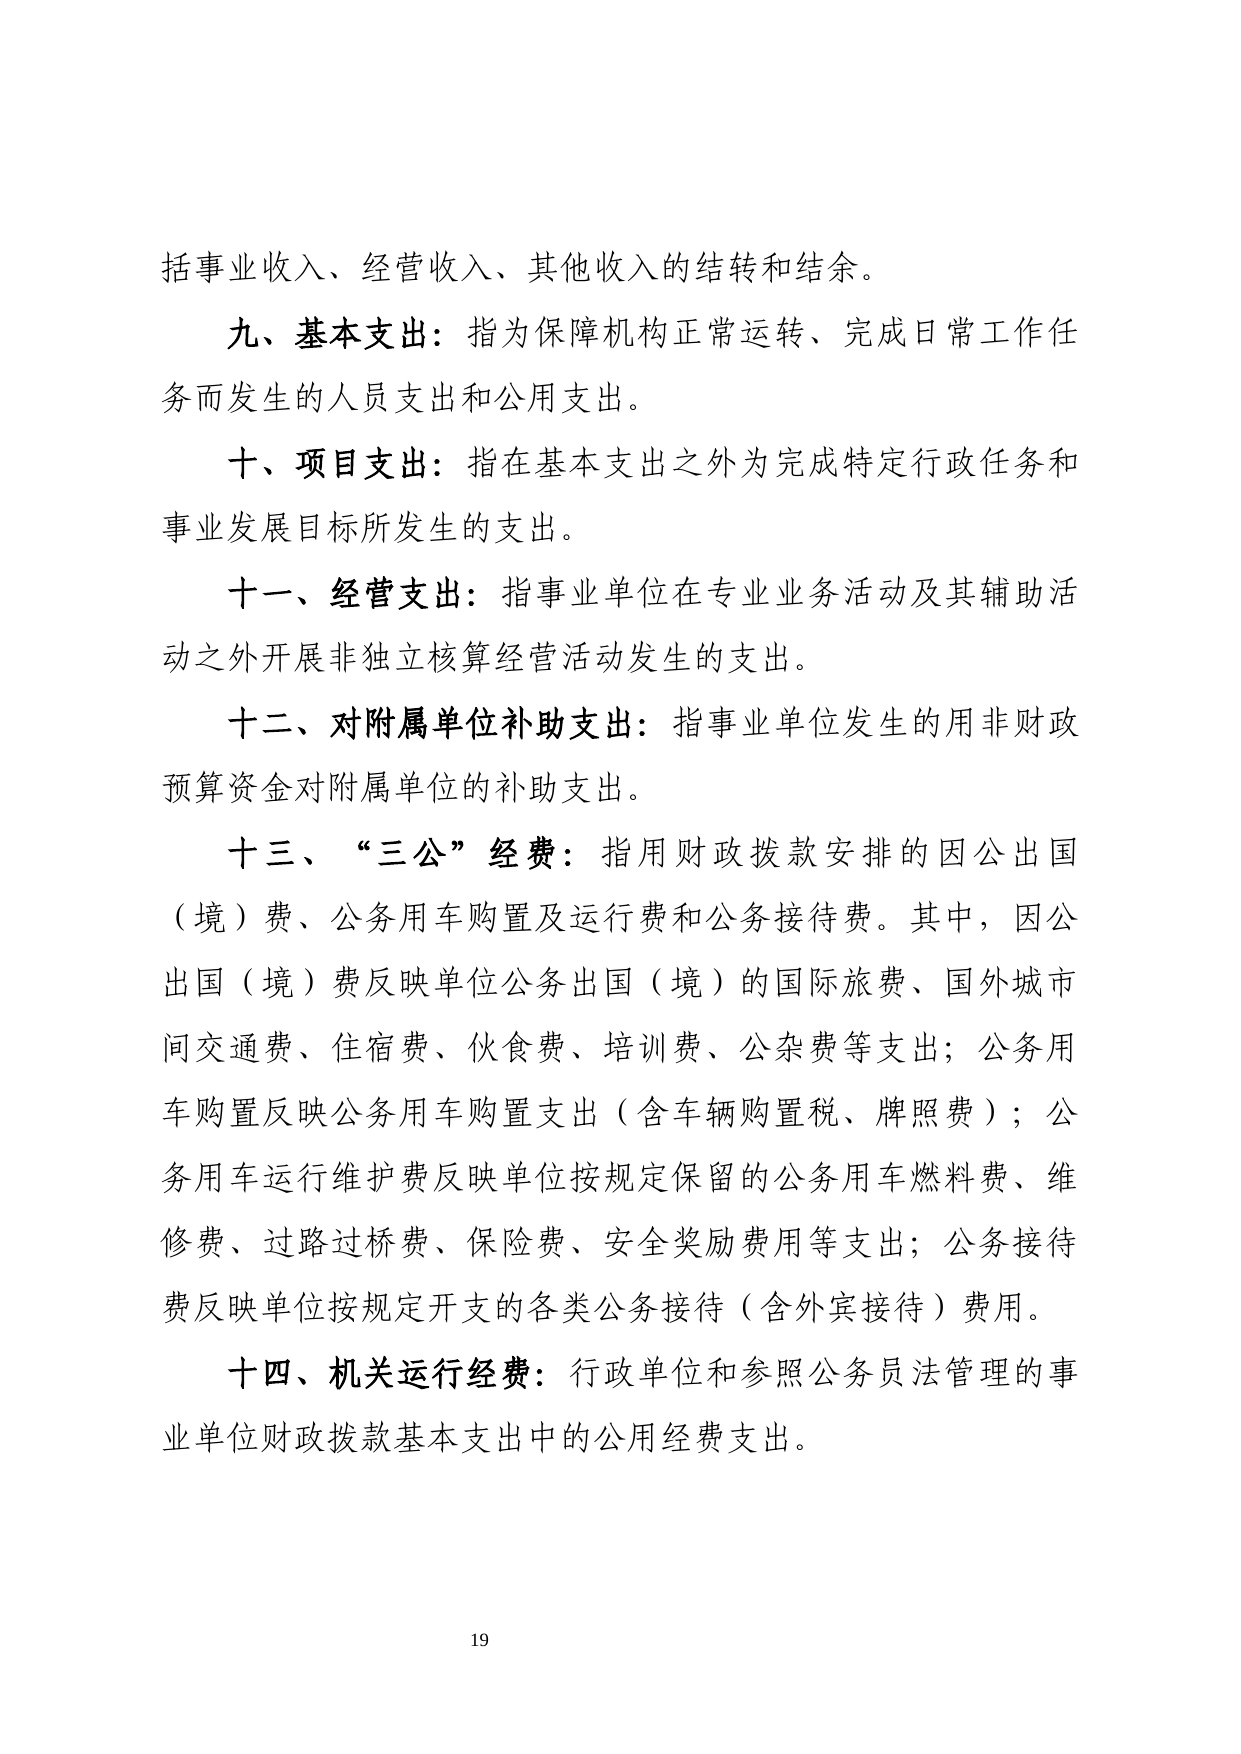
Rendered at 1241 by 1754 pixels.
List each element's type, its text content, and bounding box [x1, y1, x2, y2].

text 十四、机关运行经费：行政单位和参照公务员法管理的事业单位财政拨款基本支出中的公用经费支出。 [159, 1338, 1081, 1468]
text 九、基本支出：指为保障机构正常运转、完成日常工作任务而发生的人员支出和公用支出。 [159, 298, 1081, 428]
text 十一、经营支出：指事业单位在专业业务活动及其辅助活动之外开展非独立核算经营活动发生的支出。 [159, 558, 1081, 688]
text 十二、对附属单位补助支出：指事业单位发生的用非财政预算资金对附属单位的补助支出。 [159, 688, 1081, 818]
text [159, 233, 1081, 298]
text 十、项目支出：指在基本支出之外为完成特定行政任务和事业发展目标所发生的支出。 [159, 428, 1081, 558]
text 十三、“三公”经费：指用财政拨款安排的因公出国（境）费、公务用车购置及运行费和公务接待费。其中，因公出国（境）费反映单位公务出国（境）的国际旅费、国外城市间交通费、住宿费、伙食费、培训费、公杂费等支出；公务用车购置反映公务用车购置支出（含车辆购置税、牌照费）；公务用车运行维护费反映单位按规定保留的公务用车燃料费、维修费、过路过桥费、保险费、安全奖励费用等支出；公务接待费反映单位按规定开支的各类公务接待（含外宾接待）费用。 [159, 818, 1081, 1338]
